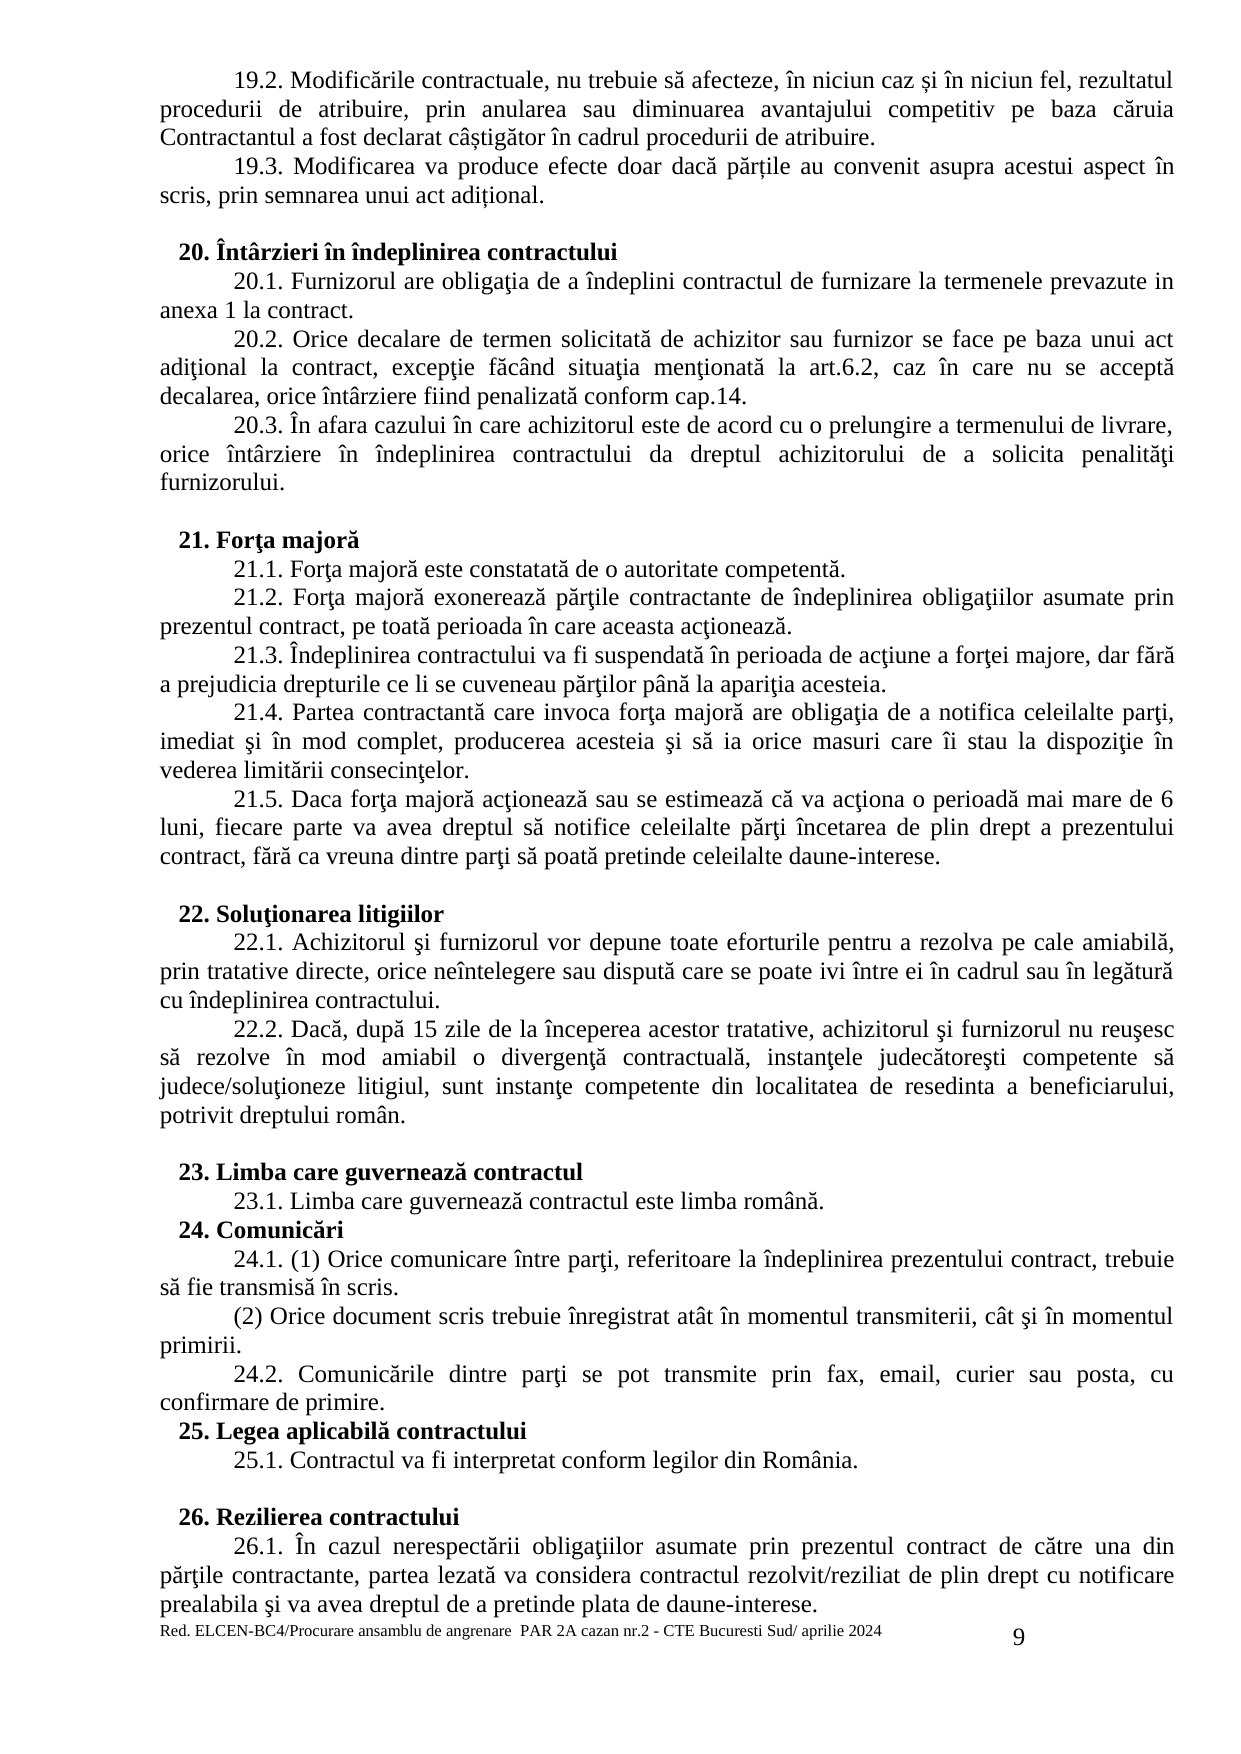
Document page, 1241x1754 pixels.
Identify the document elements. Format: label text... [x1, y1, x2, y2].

text 19.2. Modificările contractuale, nu trebuie să afecteze, în niciun caz și în niciun fel, rezultatul procedurii de atribuire, prin anularea sau diminuarea avantajului competitiv pe baza căruia Contractantul a fost declarat câștigător în cadrul procedurii de atribuire. [159, 65, 1175, 151]
text 22.2. Dacă, după 15 zile de la începerea acestor tratative, achizitorul şi furnizorul nu reuşesc să rezolve în mod amiabil o divergenţă contractuală, instanţele judecătoreşti competente să judece/soluţioneze litigiul, sunt instanţe competente din localitatea de resedinta a beneficiarului, potrivit dreptului român. [159, 1014, 1175, 1129]
text 25. Legea aplicabilă contractului [159, 1416, 1175, 1445]
text 24.2. Comunicările dintre parţi se pot transmite prin fax, email, curier sau posta, cu confirmare de primire. [159, 1359, 1175, 1416]
text 24.1. (1) Orice comunicare între parţi, referitoare la îndeplinirea prezentului contract, trebuie să fie transmisă în scris. [159, 1244, 1175, 1301]
text 21.4. Partea contractantă care invoca forţa majoră are obligaţia de a notifica celeilalte parţi, imediat şi în mod complet, producerea acesteia şi să ia orice masuri care îi stau la dispoziţie în vederea limitării consecinţelor. [159, 697, 1175, 784]
text 21. Forţa majoră [159, 525, 1175, 554]
text 21.1. Forţa majoră este constatată de o autoritate competentă. [159, 554, 1175, 582]
text 22. Soluţionarea litigiilor [159, 899, 1175, 927]
text 24. Comunicări [159, 1215, 1175, 1244]
text 26. Rezilierea contractului [159, 1502, 1175, 1531]
text 23. Limba care guvernează contractul [159, 1157, 1175, 1186]
text 20. Întârzieri în îndeplinirea contractului [159, 237, 1175, 266]
text 21.3. Îndeplinirea contractului va fi suspendată în perioada de acţiune a forţei majore, dar fără a prejudicia drepturile ce li se cuveneau părţilor până la apariţia acesteia. [159, 640, 1175, 697]
text 23.1. Limba care guvernează contractul este limba română. [159, 1186, 1175, 1215]
list 19.3. Modificarea va produce efecte doar dacă părțile au convenit asupra acestui aspect în scris, prin semnarea unui act adițional. [159, 151, 1175, 209]
text 22.1. Achizitorul şi furnizorul vor depune toate eforturile pentru a rezolva pe cale amiabilă, prin tratative directe, orice neîntelegere sau dispută care se poate ivi între ei în cadrul sau în legătură cu îndeplinirea contractului. [159, 927, 1175, 1014]
text 20.2. Orice decalare de termen solicitată de achizitor sau furnizor se face pe baza unui act adiţional la contract, excepţie făcând situaţia menţionată la art.6.2, caz în care nu se acceptă decalarea, orice întârziere fiind penalizată conform cap.14. [159, 324, 1175, 410]
text 20.3. În afara cazului în care achizitorul este de acord cu o prelungire a termenului de livrare, orice întârziere în îndeplinirea contractului da dreptul achizitorului de a solicita penalităţi furnizorului. [159, 410, 1175, 496]
text 20.1. Furnizorul are obligaţia de a îndeplini contractul de furnizare la termenele prevazute in anexa 1 la contract. [159, 266, 1175, 324]
text 26.1. În cazul nerespectării obligaţiilor asumate prin prezentul contract de către una din părţile contractante, partea lezată va considera contractul rezolvit/reziliat de plin drept cu notificare prealabila şi va avea dreptul de a pretinde plata de daune-interese. [159, 1531, 1175, 1617]
text 21.2. Forţa majoră exonerează părţile contractante de îndeplinirea obligaţiilor asumate prin prezentul contract, pe toată perioada în care aceasta acţionează. [159, 582, 1175, 640]
text (2) Orice document scris trebuie înregistrat atât în momentul transmiterii, cât şi în momentul primirii. [159, 1301, 1175, 1359]
text 25.1. Contractul va fi interpretat conform legilor din România. [159, 1445, 1175, 1474]
text 21.5. Daca forţa majoră acţionează sau se estimează că va acţiona o perioadă mai mare de 6 luni, fiecare parte va avea dreptul să notifice celeilalte părţi încetarea de plin drept a prezentului contract, fără ca vreuna dintre parţi să poată pretinde celeilalte daune-interese. [159, 784, 1175, 870]
